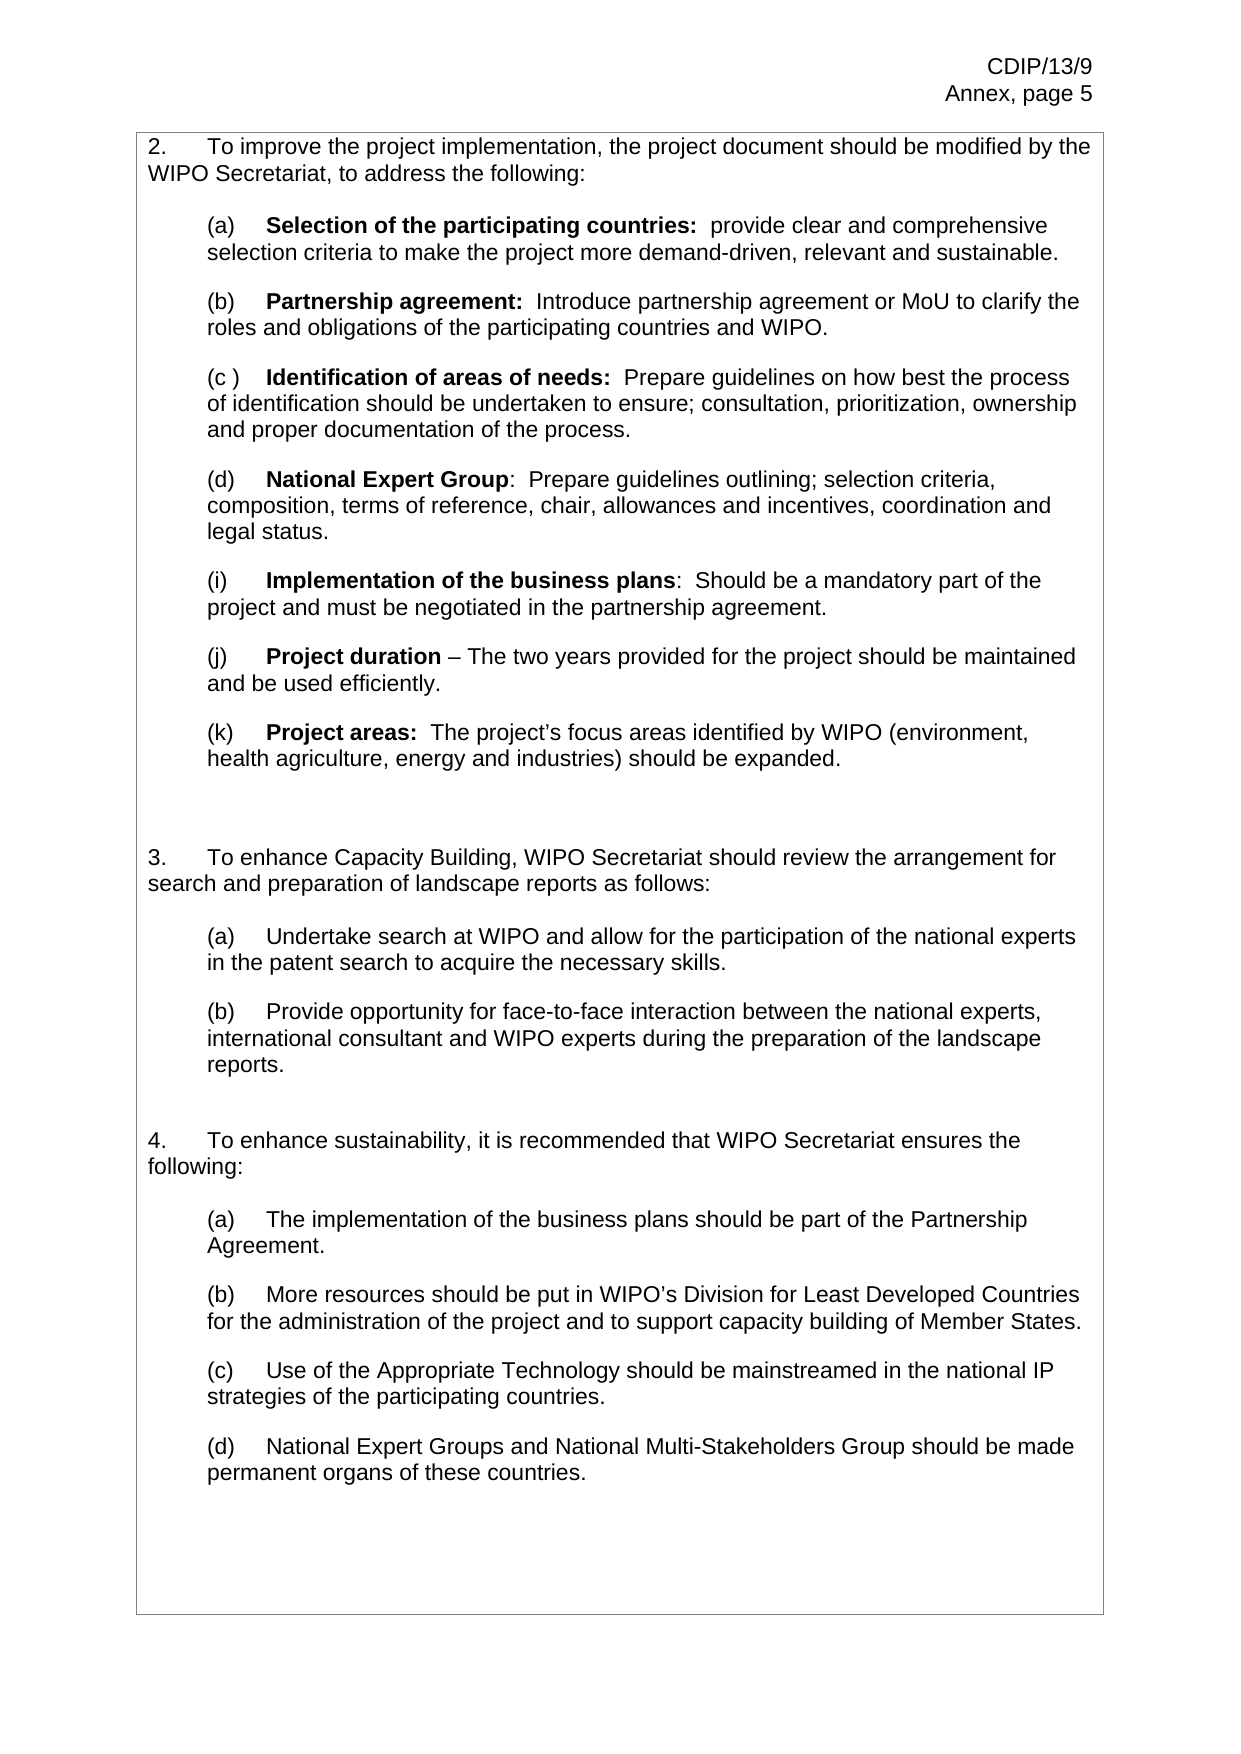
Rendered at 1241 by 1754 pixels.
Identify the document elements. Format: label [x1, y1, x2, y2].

table_cell [137, 133, 1103, 1614]
